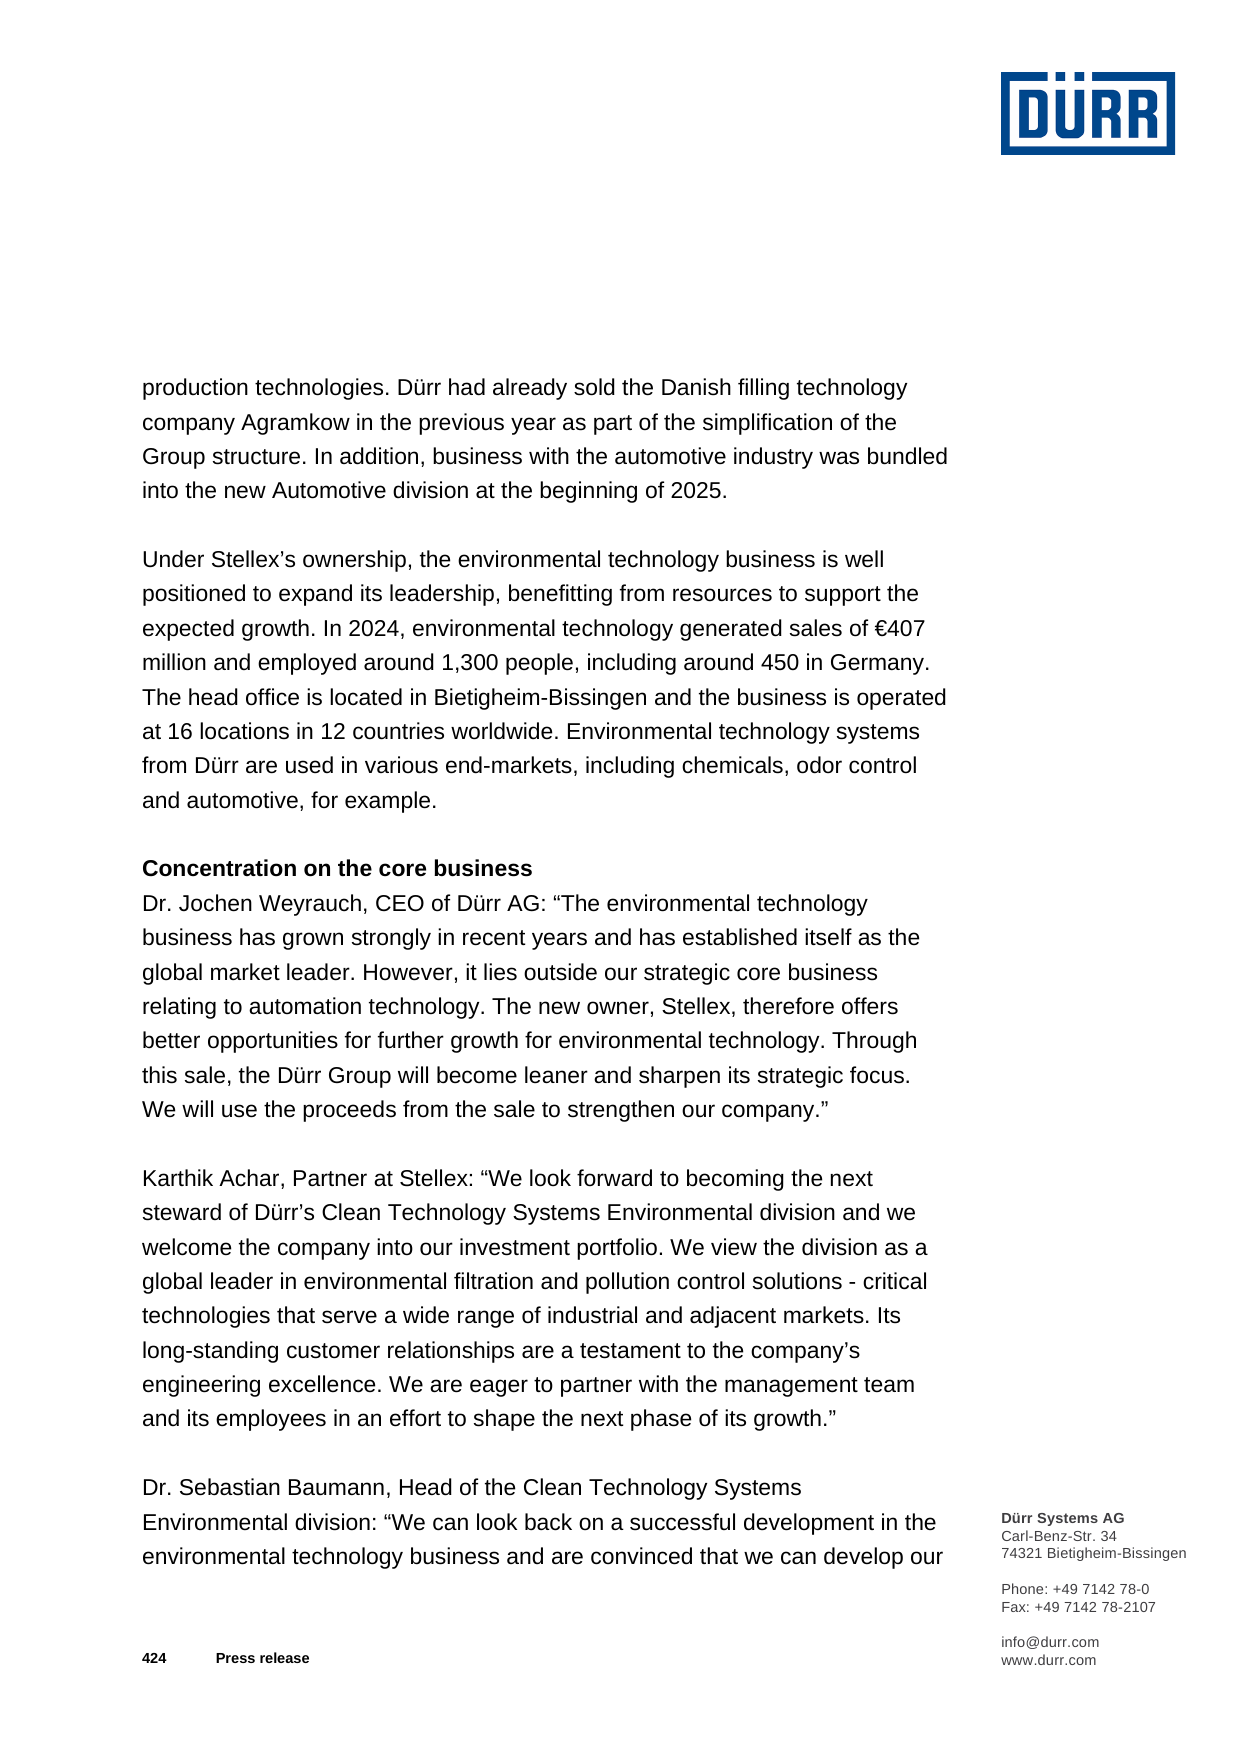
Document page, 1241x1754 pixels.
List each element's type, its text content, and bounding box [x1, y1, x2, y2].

text Group structure. In addition, business with the automotive industry was bundled [142, 435, 951, 469]
text global leader in environmental filtration and pollution control solutions - critical [142, 1260, 951, 1294]
text global market leader. However, it lies outside our strategic core business [142, 951, 951, 985]
text million and employed around 1,300 people, including around 450 in Germany. [142, 641, 951, 676]
text business has grown strongly in recent years and has established itself as the [142, 916, 951, 951]
text and its employees in an effort to shape the next phase of its growth.” [142, 1397, 951, 1432]
text at 16 locations in 12 countries worldwide. Environmental technology systems [142, 710, 951, 744]
text into the new Automotive division at the beginning of 2025. [142, 469, 951, 504]
text Under Stellex’s ownership, the environmental technology business is well [142, 538, 951, 572]
text long-standing customer relationships are a testament to the company’s [142, 1329, 951, 1363]
text and automotive, for example. [142, 779, 951, 813]
text technologies that serve a wide range of industrial and adjacent markets. Its [142, 1294, 951, 1329]
text environmental technology business and are convinced that we can develop our [142, 1535, 951, 1569]
text Concentration on the core business [142, 847, 951, 882]
text better opportunities for further growth for environmental technology. Through [142, 1019, 951, 1054]
text Karthik Achar, Partner at Stellex: “We look forward to becoming the next [142, 1157, 951, 1191]
text Environmental division: “We can look back on a successful development in the [142, 1501, 951, 1535]
text this sale, the Dürr Group will become leaner and sharpen its strategic focus. We will use the proceeds from the sale to strengthen our company.” [142, 1054, 951, 1122]
text Dr. Sebastian Baumann, Head of the Clean Technology Systems [142, 1466, 951, 1501]
text steward of Dürr’s Clean Technology Systems Environmental division and we [142, 1191, 951, 1226]
text welcome the company into our investment portfolio. We view the division as a [142, 1226, 951, 1260]
text relating to automation technology. The new owner, Stellex, therefore offers [142, 985, 951, 1019]
text positioned to expand its leadership, benefitting from resources to support the expected growth. In 2024, environmental technology generated sales of €407 [142, 572, 951, 641]
text from Dürr are used in various end-markets, including chemicals, odor control [142, 744, 951, 779]
text production technologies. Dürr had already sold the Danish filling technology [142, 366, 951, 401]
text engineering excellence. We are eager to partner with the management team [142, 1363, 951, 1397]
text The head office is located in Bietigheim-Bissingen and the business is operated [142, 676, 951, 710]
picture [1001, 72, 1175, 155]
text company Agramkow in the previous year as part of the simplification of the [142, 401, 951, 435]
text Dr. Jochen Weyrauch, CEO of Dürr AG: “The environmental technology [142, 882, 951, 916]
